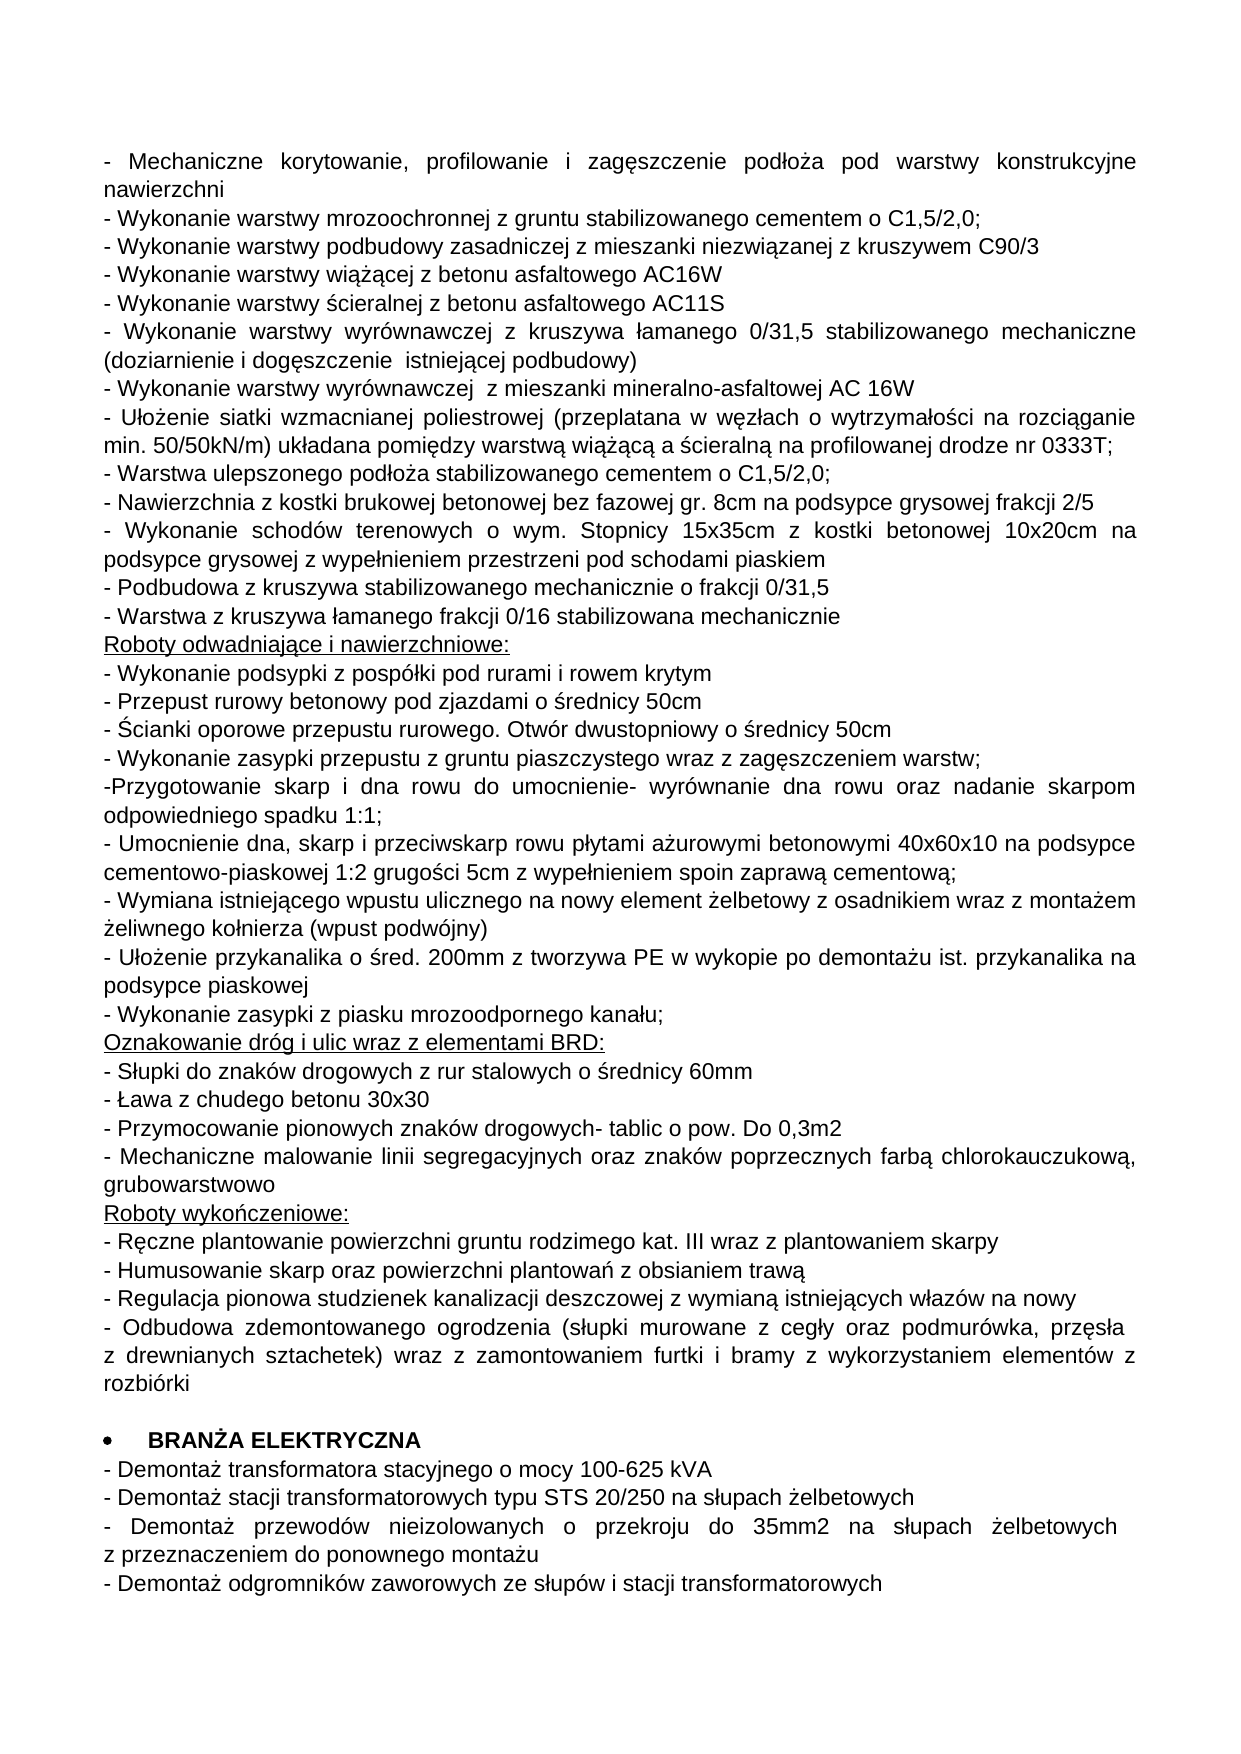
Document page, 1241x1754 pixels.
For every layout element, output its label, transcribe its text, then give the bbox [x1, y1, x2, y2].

list - Ułożenie siatki wzmacnianej poliestrowej (przeplatana w węzłach o wytrzymałości na rozciąganie min. 50/50kN/m) układana pomiędzy warstwą wiążącą a ścieralną na profilowanej drodze nr 0333T; [103, 403, 1137, 458]
list - Wykonanie warstwy ścieralnej z betonu asfaltowego AC11S [103, 290, 1137, 316]
list - Ława z chudego betonu 30x30 [103, 1086, 1137, 1112]
list Roboty wykończeniowe: [103, 1200, 1137, 1226]
list - Podbudowa z kruszywa stabilizowanego mechanicznie o frakcji 0/31,5 [103, 574, 1137, 601]
list - Wykonanie warstwy wyrównawczej z kruszywa łamanego 0/31,5 stabilizowanego mechaniczne (doziarnienie i dogęszczenie istniejącej podbudowy) [103, 318, 1137, 373]
list - Wykonanie warstwy wiążącej z betonu asfaltowego AC16W [103, 261, 1137, 288]
list - Humusowanie skarp oraz powierzchni plantowań z obsianiem trawą [103, 1257, 1137, 1283]
list - Demontaż przewodów nieizolowanych o przekroju do 35mm2 na słupach żelbetowych z przeznaczeniem do ponownego montażu [103, 1513, 1137, 1567]
list - Umocnienie dna, skarp i przeciwskarp rowu płytami ażurowymi betonowymi 40x60x10 na podsypce cementowo-piaskowej 1:2 grugości 5cm z wypełnieniem spoin zaprawą cementową; [103, 830, 1137, 885]
list - Wykonanie zasypki z piasku mrozoodpornego kanału; [103, 1001, 1137, 1027]
list - Ręczne plantowanie powierzchni gruntu rodzimego kat. III wraz z plantowaniem skarpy [103, 1228, 1137, 1254]
list - Przymocowanie pionowych znaków drogowych- tablic o pow. Do 0,3m2 [103, 1114, 1137, 1141]
list - Nawierzchnia z kostki brukowej betonowej bez fazowej gr. 8cm na podsypce grysowej frakcji 2/5 [103, 489, 1137, 515]
list Roboty odwadniające i nawierzchniowe: [103, 631, 1137, 657]
list - Wykonanie schodów terenowych o wym. Stopnicy 15x35cm z kostki betonowej 10x20cm na podsypce grysowej z wypełnieniem przestrzeni pod schodami piaskiem [103, 517, 1137, 572]
list - Warstwa ulepszonego podłoża stabilizowanego cementem o C1,5/2,0; [103, 460, 1137, 487]
list Oznakowanie dróg i ulic wraz z elementami BRD: [103, 1029, 1137, 1056]
list - Mechaniczne korytowanie, profilowanie i zagęszczenie podłoża pod warstwy konstrukcyjne nawierzchni [103, 148, 1137, 202]
list - Słupki do znaków drogowych z rur stalowych o średnicy 60mm [103, 1058, 1137, 1084]
list - Wymiana istniejącego wpustu ulicznego na nowy element żelbetowy z osadnikiem wraz z montażem żeliwnego kołnierza (wpust podwójny) [103, 887, 1137, 942]
list - Demontaż transformatora stacyjnego o mocy 100-625 kVA [103, 1456, 1137, 1482]
list - Odbudowa zdemontowanego ogrodzenia (słupki murowane z cegły oraz podmurówka, przęsła z drewnianych sztachetek) wraz z zamontowaniem furtki i bramy z wykorzystaniem elementów z rozbiórki [103, 1313, 1137, 1397]
list - Warstwa z kruszywa łamanego frakcji 0/16 stabilizowana mechanicznie [103, 603, 1137, 629]
list - Regulacja pionowa studzienek kanalizacji deszczowej z wymianą istniejących włazów na nowy [103, 1285, 1137, 1311]
list - Demontaż odgromników zaworowych ze słupów i stacji transformatorowych [103, 1569, 1137, 1596]
list - Demontaż stacji transformatorowych typu STS 20/250 na słupach żelbetowych [103, 1484, 1137, 1511]
list -Przygotowanie skarp i dna rowu do umocnienie- wyrównanie dna rowu oraz nadanie skarpom odpowiedniego spadku 1:1; [103, 773, 1137, 828]
list - Wykonanie warstwy wyrównawczej z mieszanki mineralno-asfaltowej AC 16W [103, 375, 1137, 401]
list - Wykonanie zasypki przepustu z gruntu piaszczystego wraz z zagęszczeniem warstw; [103, 745, 1137, 771]
list - Mechaniczne malowanie linii segregacyjnych oraz znaków poprzecznych farbą chlorokauczukową, grubowarstwowo [103, 1143, 1137, 1198]
list - Wykonanie warstwy mrozoochronnej z gruntu stabilizowanego cementem o C1,5/2,0; [103, 204, 1137, 231]
list - Ścianki oporowe przepustu rurowego. Otwór dwustopniowy o średnicy 50cm [103, 716, 1137, 743]
list - Przepust rurowy betonowy pod zjazdami o średnicy 50cm [103, 688, 1137, 714]
list - Ułożenie przykanalika o śred. 200mm z tworzywa PE w wykopie po demontażu ist. przykanalika na podsypce piaskowej [103, 944, 1137, 999]
list - Wykonanie podsypki z pospółki pod rurami i rowem krytym [103, 659, 1137, 686]
list BRANŻA ELEKTRYCZNA [103, 1427, 1137, 1454]
list - Wykonanie warstwy podbudowy zasadniczej z mieszanki niezwiązanej z kruszywem C90/3 [103, 233, 1137, 259]
